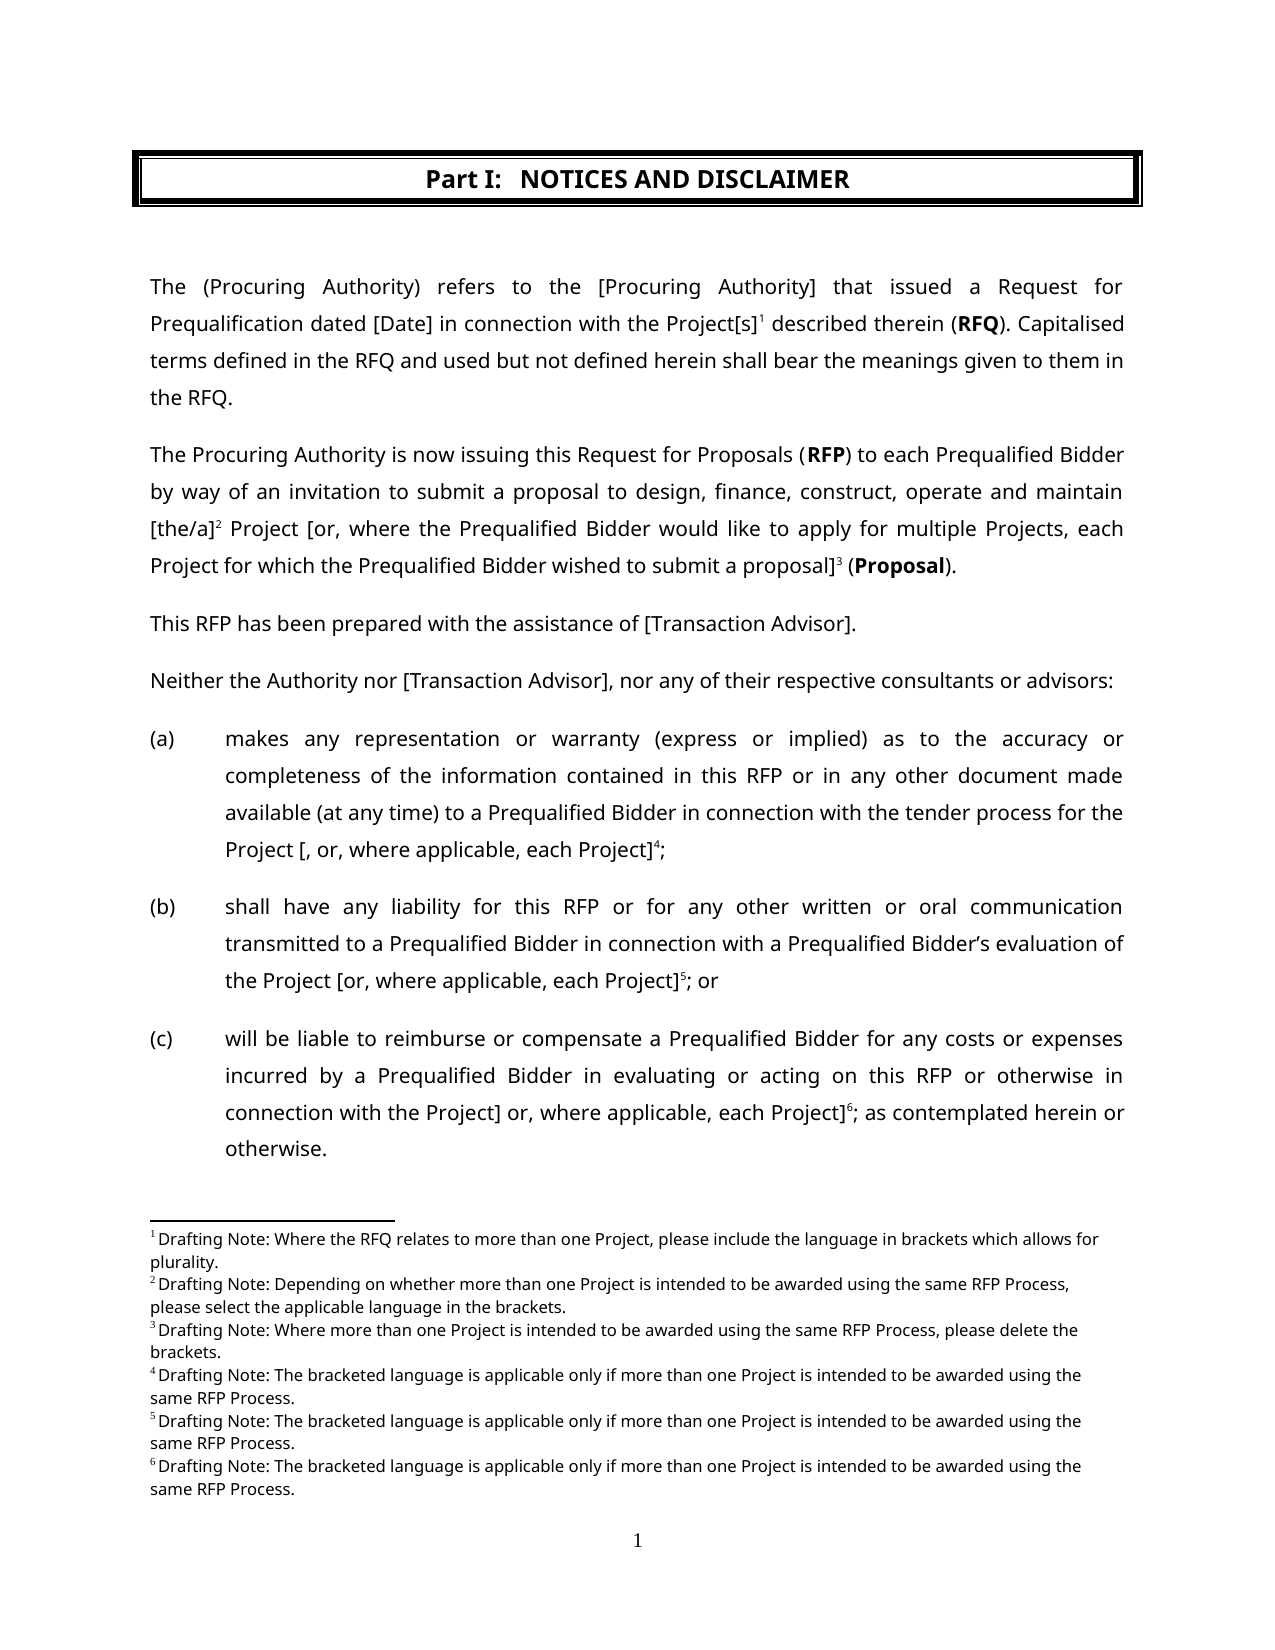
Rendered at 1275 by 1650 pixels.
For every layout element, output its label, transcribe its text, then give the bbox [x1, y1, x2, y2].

text This RFP has been prepared with the assistance of [Transaction Advisor]. [150, 609, 1125, 637]
text The Procuring Authority is now issuing this Request for Proposals (RFP) to each Prequalified Bidder by way of an invitation to submit a proposal to design, finance, construct, operate and maintain [the/a] Project [or, where the Prequalified Bidder would like to apply for multiple Projects, each Project for which the Prequalified Bidder wished to submit a proposal] (Proposal). [150, 440, 1125, 579]
text Neither the Authority nor [Transaction Advisor], nor any of their respective consultants or advisors: [150, 666, 1125, 695]
title : NOTICES AND DISCLAIMER [142, 159, 1133, 198]
list makes any representation or warranty (express or implied) as to the accuracy or completeness of the information contained in this RFP or in any other document made available (at any time) to a Prequalified Bidder in connection with the tender process for the Project [, or, where applicable, each Project]; [150, 724, 1125, 863]
text will be liable to reimburse or compensate a Prequalified Bidder for any costs or expenses incurred by a Prequalified Bidder in evaluating or acting on this RFP or otherwise in connection with the Project] or, where applicable, each Project]; as contemplated herein or otherwise. [150, 1024, 1125, 1163]
text The (Procuring Authority) refers to the [Procuring Authority] that issued a Request for Prequalification dated [Date] in connection with the Project[s] described therein (RFQ). Capitalised terms defined in the RFQ and used but not defined herein shall bear the meanings given to them in the RFQ. [150, 272, 1125, 411]
text shall have any liability for this RFP or for any other written or oral communication transmitted to a Prequalified Bidder in connection with a Prequalified Bidder’s evaluation of the Project [or, where applicable, each Project]; or [150, 892, 1125, 995]
